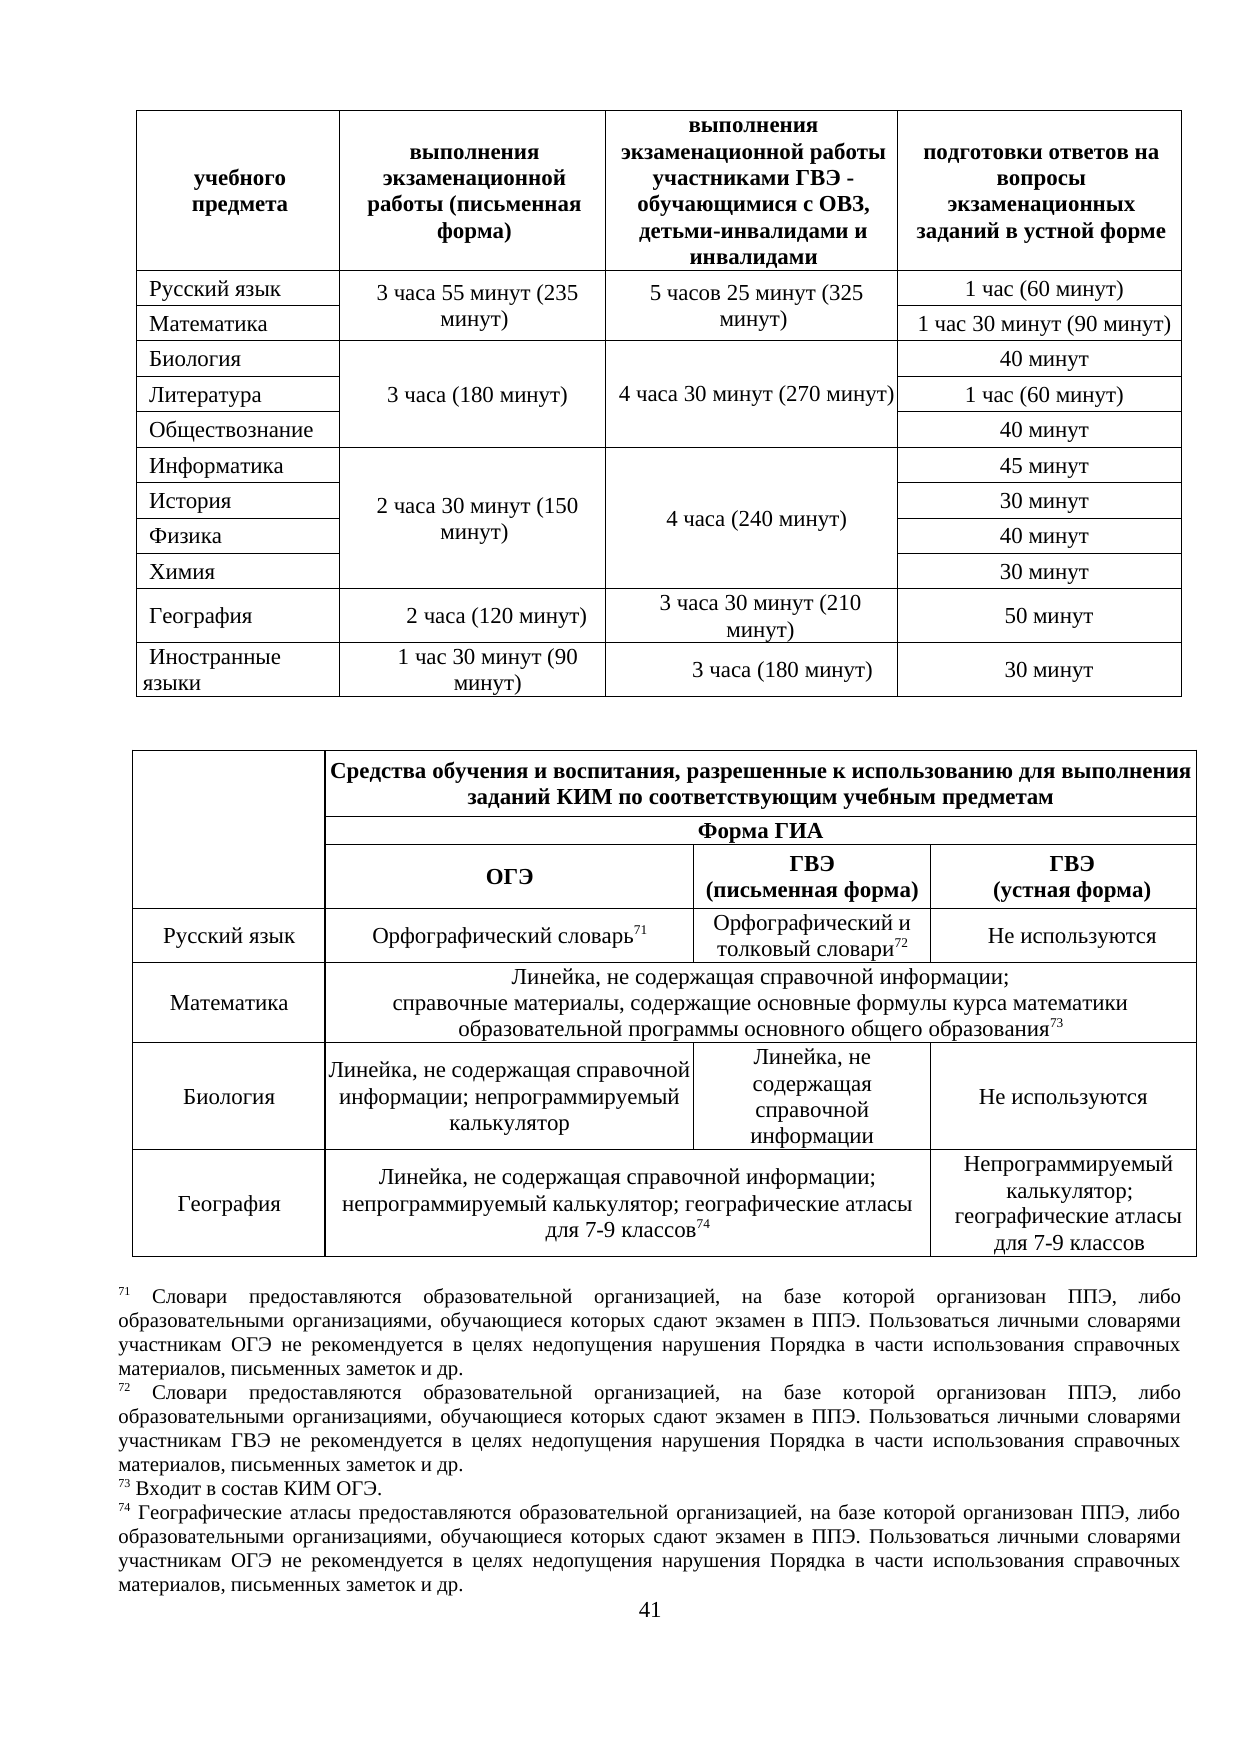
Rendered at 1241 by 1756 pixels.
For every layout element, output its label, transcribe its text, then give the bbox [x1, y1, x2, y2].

table_cell 40 минут [898, 341, 1181, 376]
table_cell Русский язык [133, 909, 324, 962]
table_cell Иностранные языки [137, 643, 339, 696]
table_cell ГВЭ (устная форма) [931, 845, 1196, 908]
table_header Средства обучения и воспитания, разрешенные к использованию для выполнения заданий КИМ по соответствующим учебным предметам [326, 751, 1196, 816]
table_cell Информатика [137, 448, 339, 482]
table_cell ОГЭ [326, 845, 693, 908]
table_cell 5 часов 25 минут (325 минут) [606, 271, 897, 340]
table_cell 30 минут [898, 643, 1181, 696]
table_cell Химия [137, 554, 339, 588]
table_header [133, 751, 324, 908]
table_cell Линейка, не содержащая справочной информации [694, 1043, 930, 1149]
table_cell 3 часа 30 минут (210 минут) [606, 589, 897, 642]
table_cell География [133, 1150, 324, 1256]
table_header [606, 111, 897, 269]
table_cell Обществознание [137, 412, 339, 447]
table_cell История [137, 483, 339, 517]
table_cell Литература [137, 377, 339, 411]
table_cell 40 минут [898, 519, 1181, 553]
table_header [340, 111, 605, 269]
table_cell Не используются [931, 1043, 1196, 1149]
table_cell 1 час (60 минут) [898, 377, 1181, 411]
table_cell Биология [133, 1043, 324, 1149]
table_cell Не используются [931, 909, 1196, 962]
table_cell Форма ГИА [326, 817, 1196, 844]
table_cell Математика [137, 306, 339, 340]
table_cell 45 минут [898, 448, 1181, 482]
table_cell Физика [137, 519, 339, 553]
table_cell 1 час 30 минут (90 минут) [340, 643, 605, 696]
table_cell 2 часа 30 минут (150 минут) [340, 448, 605, 588]
table_cell 2 часа (120 минут) [340, 589, 605, 642]
table_cell 30 минут [898, 483, 1181, 517]
table_cell Орфографический и толковый словари [694, 909, 930, 962]
table_cell 40 минут [898, 412, 1181, 447]
table_cell Непрограммируемый калькулятор; географические атласы для 7-9 классов [931, 1150, 1196, 1256]
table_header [137, 111, 339, 269]
table_cell 30 минут [898, 554, 1181, 588]
table_cell Линейка, не содержащая справочной информации; непрограммируемый калькулятор; географические атласы для 7-9 классов [326, 1150, 930, 1256]
table_cell 4 часа (240 минут) [606, 448, 897, 588]
table_cell 3 часа 55 минут (235 минут) [340, 271, 605, 340]
table_cell Биология [137, 341, 339, 376]
table_cell Орфографический словарь [326, 909, 693, 962]
table_cell ГВЭ (письменная форма) [694, 845, 930, 908]
table_cell 50 минут [898, 589, 1181, 642]
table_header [898, 111, 1181, 269]
table_cell 1 час 30 минут (90 минут) [898, 306, 1181, 340]
table_cell Линейка, не содержащая справочной информации; непрограммируемый калькулятор [326, 1043, 693, 1149]
table_cell 4 часа 30 минут (270 минут) [606, 341, 897, 447]
table_cell Математика [133, 963, 324, 1042]
table_cell 3 часа (180 минут) [340, 341, 605, 447]
table_cell География [137, 589, 339, 642]
table_cell 1 час (60 минут) [898, 271, 1181, 305]
table_cell 3 часа (180 минут) [606, 643, 897, 696]
table_cell Линейка, не содержащая справочной информации; справочные материалы, содержащие основные формулы курса математики образовательной программы основного общего образования [326, 963, 1196, 1042]
table_cell Русский язык [137, 271, 339, 305]
